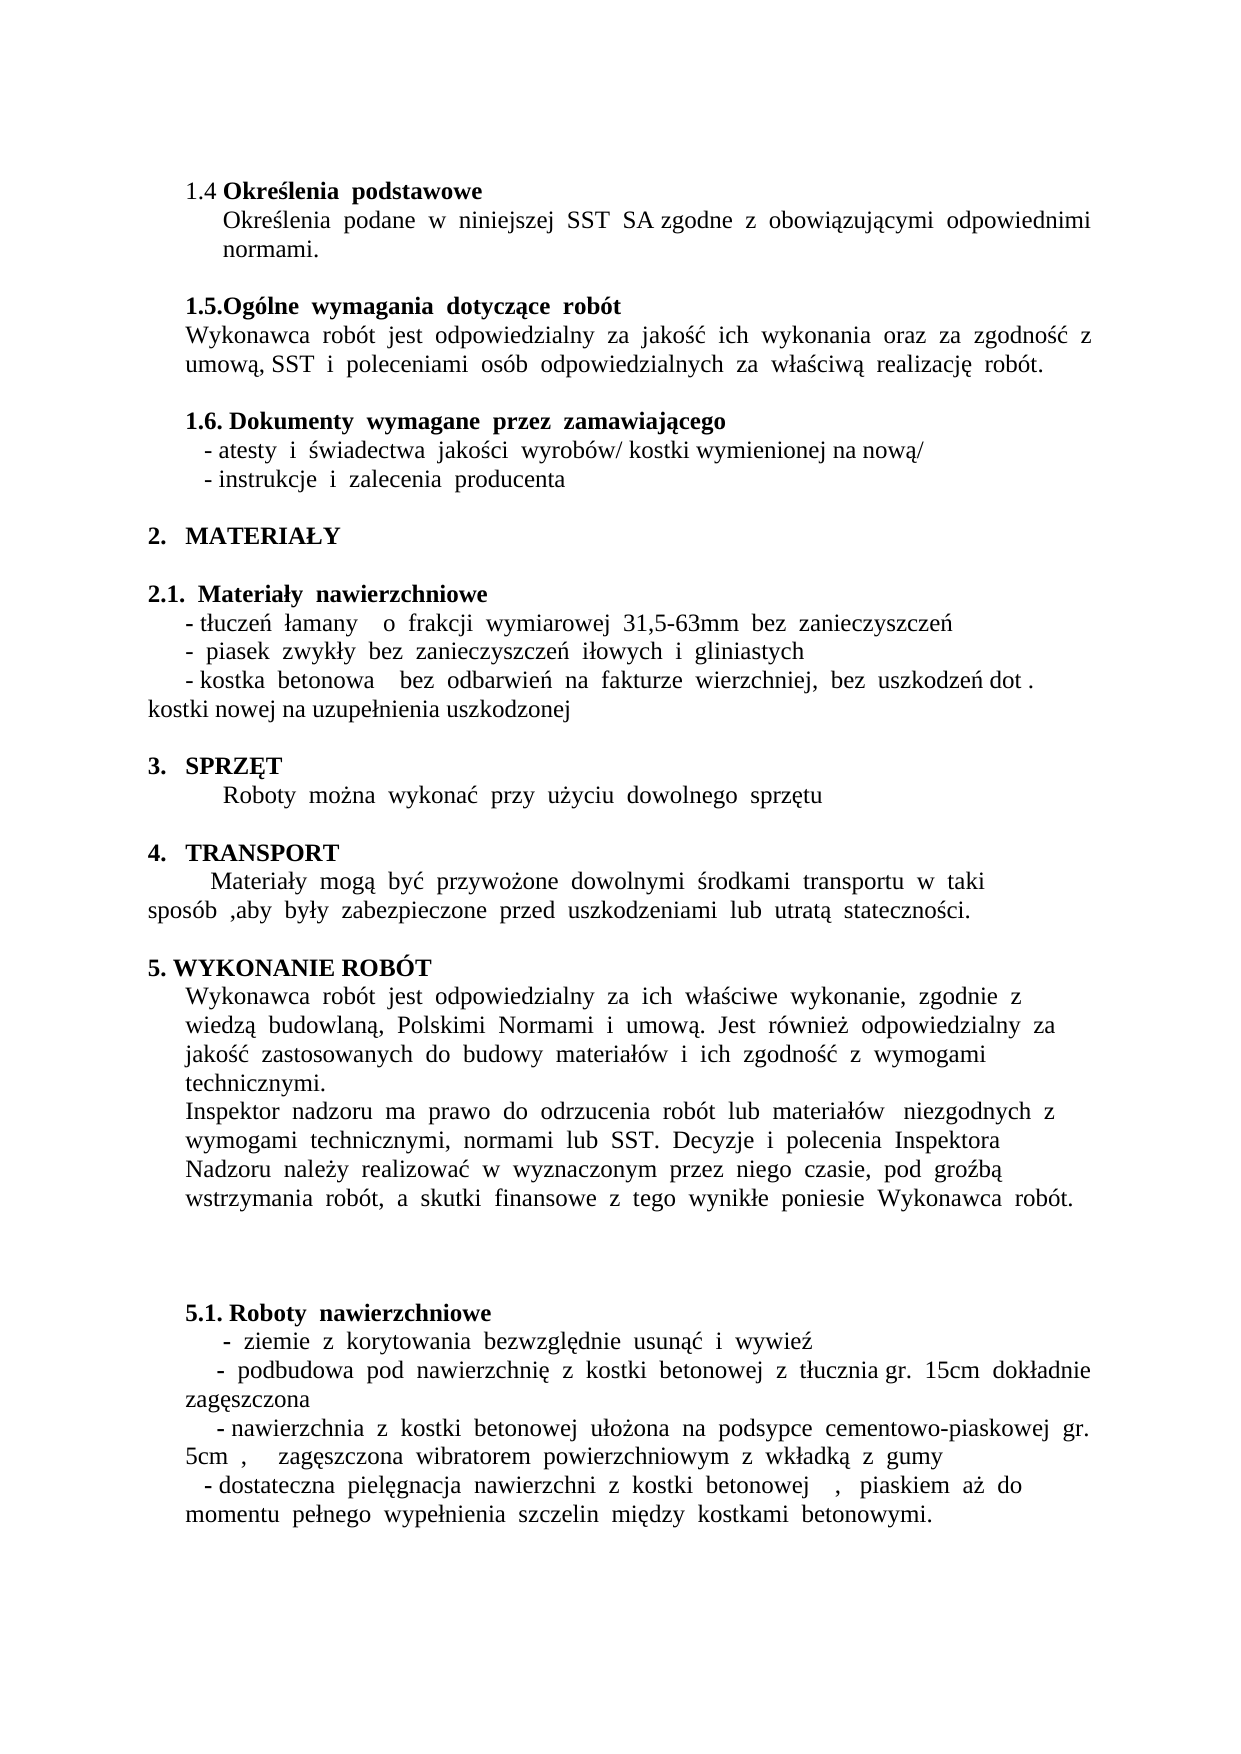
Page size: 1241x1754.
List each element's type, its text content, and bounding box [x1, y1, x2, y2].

text - nawierzchnia z kostki betonowej ułożona na podsypce cementowo-piaskowej gr. 5cm , zagęszczona wibratorem powierzchniowym z wkładką z gumy [185, 1413, 1093, 1470]
text Określenia podane w niniejszej SST SA zgodne z obowiązującymi odpowiednimi normami. [223, 205, 1093, 263]
text - dostateczna pielęgnacja nawierzchni z kostki betonowej , piaskiem aż do momentu pełnego wypełnienia szczelin między kostkami betonowymi. [185, 1470, 1093, 1528]
text Wykonawca robót jest odpowiedzialny za ich właściwe wykonanie, zgodnie z wiedzą budowlaną, Polskimi Normami i umową. Jest również odpowiedzialny za jakość zastosowanych do budowy materiałów i ich zgodność z wymogami technicznymi. [185, 981, 1093, 1096]
text 2.1. Materiały nawierzchniowe [148, 579, 1093, 608]
text - instrukcje i zalecenia producenta [185, 464, 1093, 493]
text 1.5.Ogólne wymagania dotyczące robót [185, 291, 1093, 320]
list TRANSPORT [148, 838, 1093, 866]
text Wykonawca robót jest odpowiedzialny za jakość ich wykonania oraz za zgodność z umową, SST i poleceniami osób odpowiedzialnych za właściwą realizację robót. [185, 320, 1093, 378]
list SPRZĘT [148, 751, 1093, 780]
text 1.6. Dokumenty wymagane przez zamawiającego [185, 406, 1093, 435]
text Materiały mogą być przywożone dowolnymi środkami transportu w taki sposób ,aby były zabezpieczone przed uszkodzeniami lub utratą stateczności. [148, 866, 1093, 924]
list MATERIAŁY [148, 521, 1093, 550]
text - tłuczeń łamany o frakcji wymiarowej 31,5-63mm bez zanieczyszczeń [148, 608, 1093, 636]
text Inspektor nadzoru ma prawo do odrzucenia robót lub materiałów niezgodnych z wymogami technicznymi, normami lub SST. Decyzje i polecenia Inspektora Nadzoru należy realizować w wyznaczonym przez niego czasie, pod groźbą wstrzymania robót, a skutki finansowe z tego wynikłe poniesie Wykonawca robót. [185, 1096, 1093, 1211]
text Roboty można wykonać przy użyciu dowolnego sprzętu [223, 780, 1093, 809]
text - atesty i świadectwa jakości wyrobów/ kostki wymienionej na nową/ [185, 435, 1093, 464]
text 5. WYKONANIE ROBÓT [148, 953, 1093, 981]
list Określenia podstawowe [185, 176, 1093, 205]
text 5.1. Roboty nawierzchniowe [185, 1298, 1093, 1326]
text - piasek zwykły bez zanieczyszczeń iłowych i gliniastych [148, 636, 1093, 665]
text - kostka betonowa bez odbarwień na fakturze wierzchniej, bez uszkodzeń dot . kostki nowej na uzupełnienia uszkodzonej [148, 665, 1093, 723]
text - ziemie z korytowania bezwzględnie usunąć i wywieź [185, 1326, 1093, 1355]
text - podbudowa pod nawierzchnię z kostki betonowej z tłucznia gr. 15cm dokładnie zagęszczona [185, 1355, 1093, 1413]
